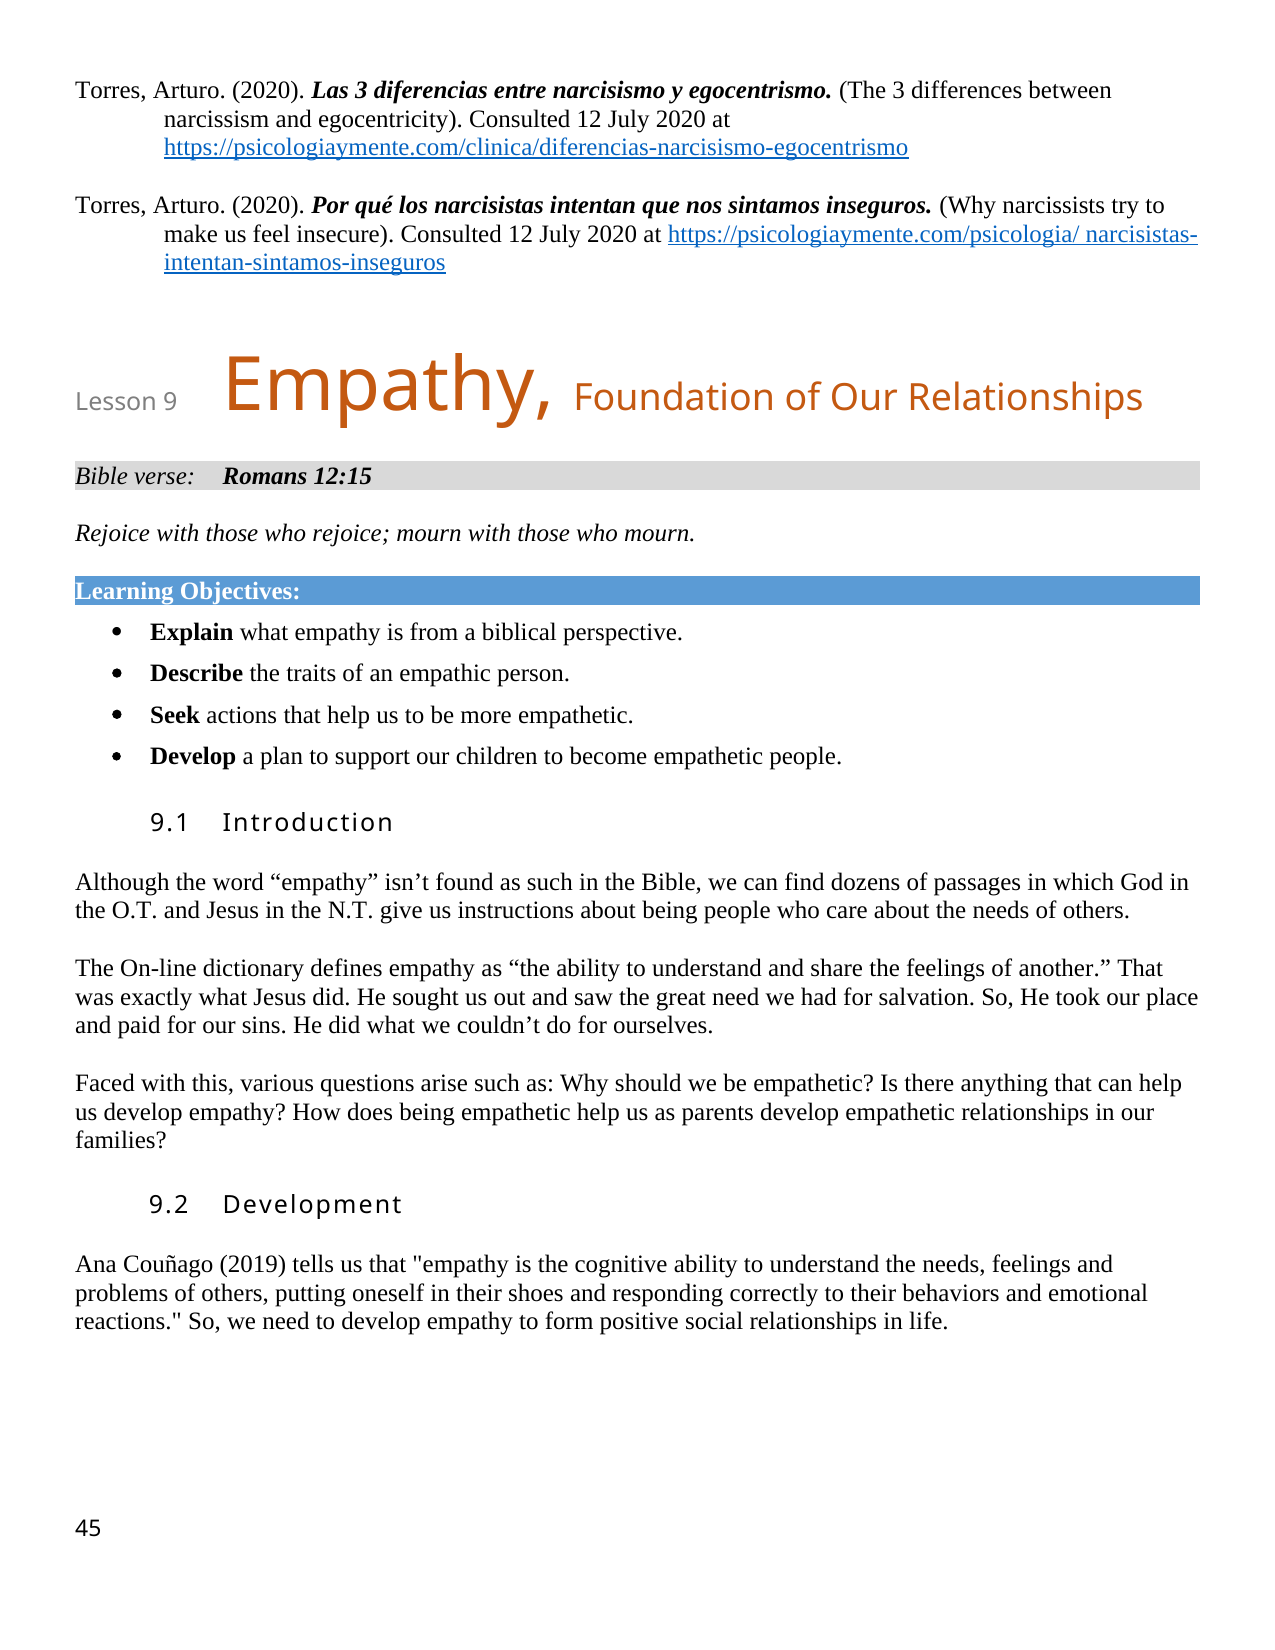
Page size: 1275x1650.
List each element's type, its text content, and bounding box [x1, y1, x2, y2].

subtitle 9.2 Development [149, 1187, 1200, 1221]
text Faced with this, various questions arise such as: Why should we be empathetic? Is there anything that can help us develop empathy? How does being empathetic help us as parents develop empathetic relationships in our families? [75, 1068, 1200, 1154]
list Develop a plan to support our children to become empathetic people. [112, 741, 1200, 770]
subtitle 9.1 Introduction [150, 805, 1200, 839]
text Torres, Arturo. (2020). Por qué los narcisistas intentan que nos sintamos inseguros. (Why narcissists try to make us feel insecure). Consulted 12 July 2020 at https://psicologiaymente.com/psicologia/ narcisistas-intentan-sintamos-inseguros [75, 190, 1200, 276]
subtitle Lesson 9 Empathy, Foundation of Our Relationships [75, 330, 1200, 432]
text Although the word “empathy” isn’t found as such in the Bible, we can find dozens of passages in which God in the O.T. and Jesus in the N.T. give us instructions about being people who care about the needs of others. [75, 867, 1200, 924]
text Learning Objectives: [75, 576, 1200, 605]
text Rejoice with those who rejoice; mourn with those who mourn. [75, 518, 1200, 547]
list Explain what empathy is from a biblical perspective. [112, 617, 1200, 646]
text Bible verse: Romans 12:15 [75, 461, 1200, 490]
list Seek actions that help us to be more empathetic. [112, 700, 1200, 728]
text Torres, Arturo. (2020). Las 3 diferencias entre narcisismo y egocentrismo. (The 3 differences between narcissism and egocentricity). Consulted 12 July 2020 at https://psicologiaymente.com/clinica/diferencias-narcisismo-egocentrismo [75, 75, 1200, 161]
list Describe the traits of an empathic person. [112, 658, 1200, 687]
text Ana Couñago (2019) tells us that "empathy is the cognitive ability to understand the needs, feelings and problems of others, putting oneself in their shoes and responding correctly to their behaviors and emotional reactions." So, we need to develop empathy to form positive social relationships in life. [75, 1249, 1200, 1335]
text The On-line dictionary defines empathy as “the ability to understand and share the feelings of another.” That was exactly what Jesus did. He sought us out and saw the great need we had for salvation. So, He took our place and paid for our sins. He did what we couldn’t do for ourselves. [75, 953, 1200, 1039]
